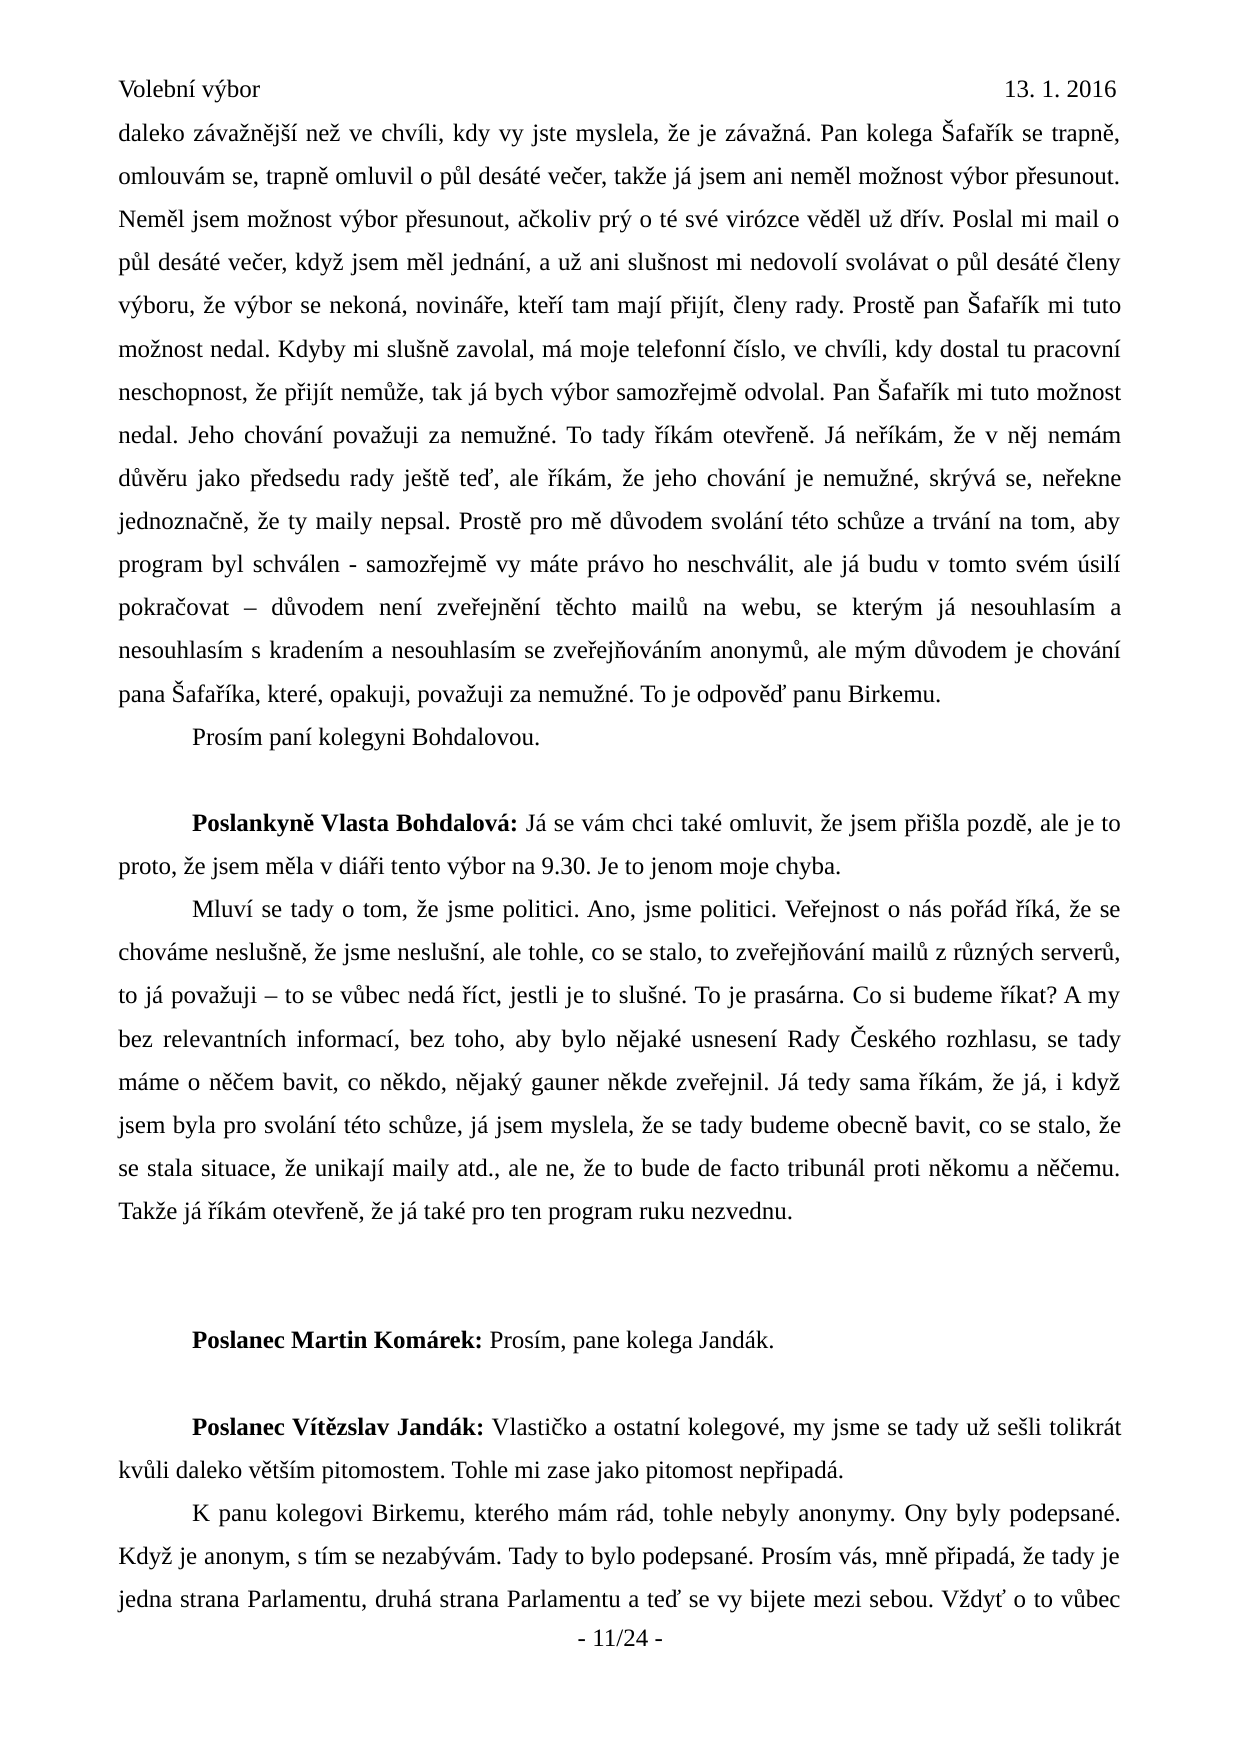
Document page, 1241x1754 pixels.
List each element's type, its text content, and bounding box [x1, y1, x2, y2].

text Poslanec Vítězslav Jandák: Vlastičko a ostatní kolegové, my jsme se tady už sešli tolikrát kvůli daleko větším pitomostem. Tohle mi zase jako pitomost nepřipadá. [118, 1412, 1122, 1484]
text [118, 118, 1122, 707]
text Poslanec Martin Komárek: Prosím, pane kolega Jandák. [118, 1326, 1122, 1354]
text Poslankyně Vlasta Bohdalová: Já se vám chci také omluvit, že jsem přišla pozdě, ale je to proto, že jsem měla v diáři tento výbor na 9.30. Je to jenom moje chyba. [118, 808, 1122, 880]
text Prosím paní kolegyni Bohdalovou. [118, 722, 1122, 751]
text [118, 1498, 1122, 1613]
text Mluví se tady o tom, že jsme politici. Ano, jsme politici. Veřejnost o nás pořád říká, že se chováme neslušně, že jsme neslušní, ale tohle, co se stalo, to zveřejňování mailů z různých serverů, to já považuji – to se vůbec nedá říct, jestli je to slušné. To je prasárna. Co si budeme říkat? A my bez relevantních informací, bez toho, aby bylo nějaké usnesení Rady Českého rozhlasu, se tady máme o něčem bavit, co někdo, nějaký gauner někde zveřejnil. Já tedy sama říkám, že já, i když jsem byla pro svolání této schůze, já jsem myslela, že se tady budeme obecně bavit, co se stalo, že se stala situace, že unikají maily atd., ale ne, že to bude de facto tribunál proti někomu a něčemu. Takže já říkám otevřeně, že já také pro ten program ruku nezvednu. [118, 894, 1122, 1225]
